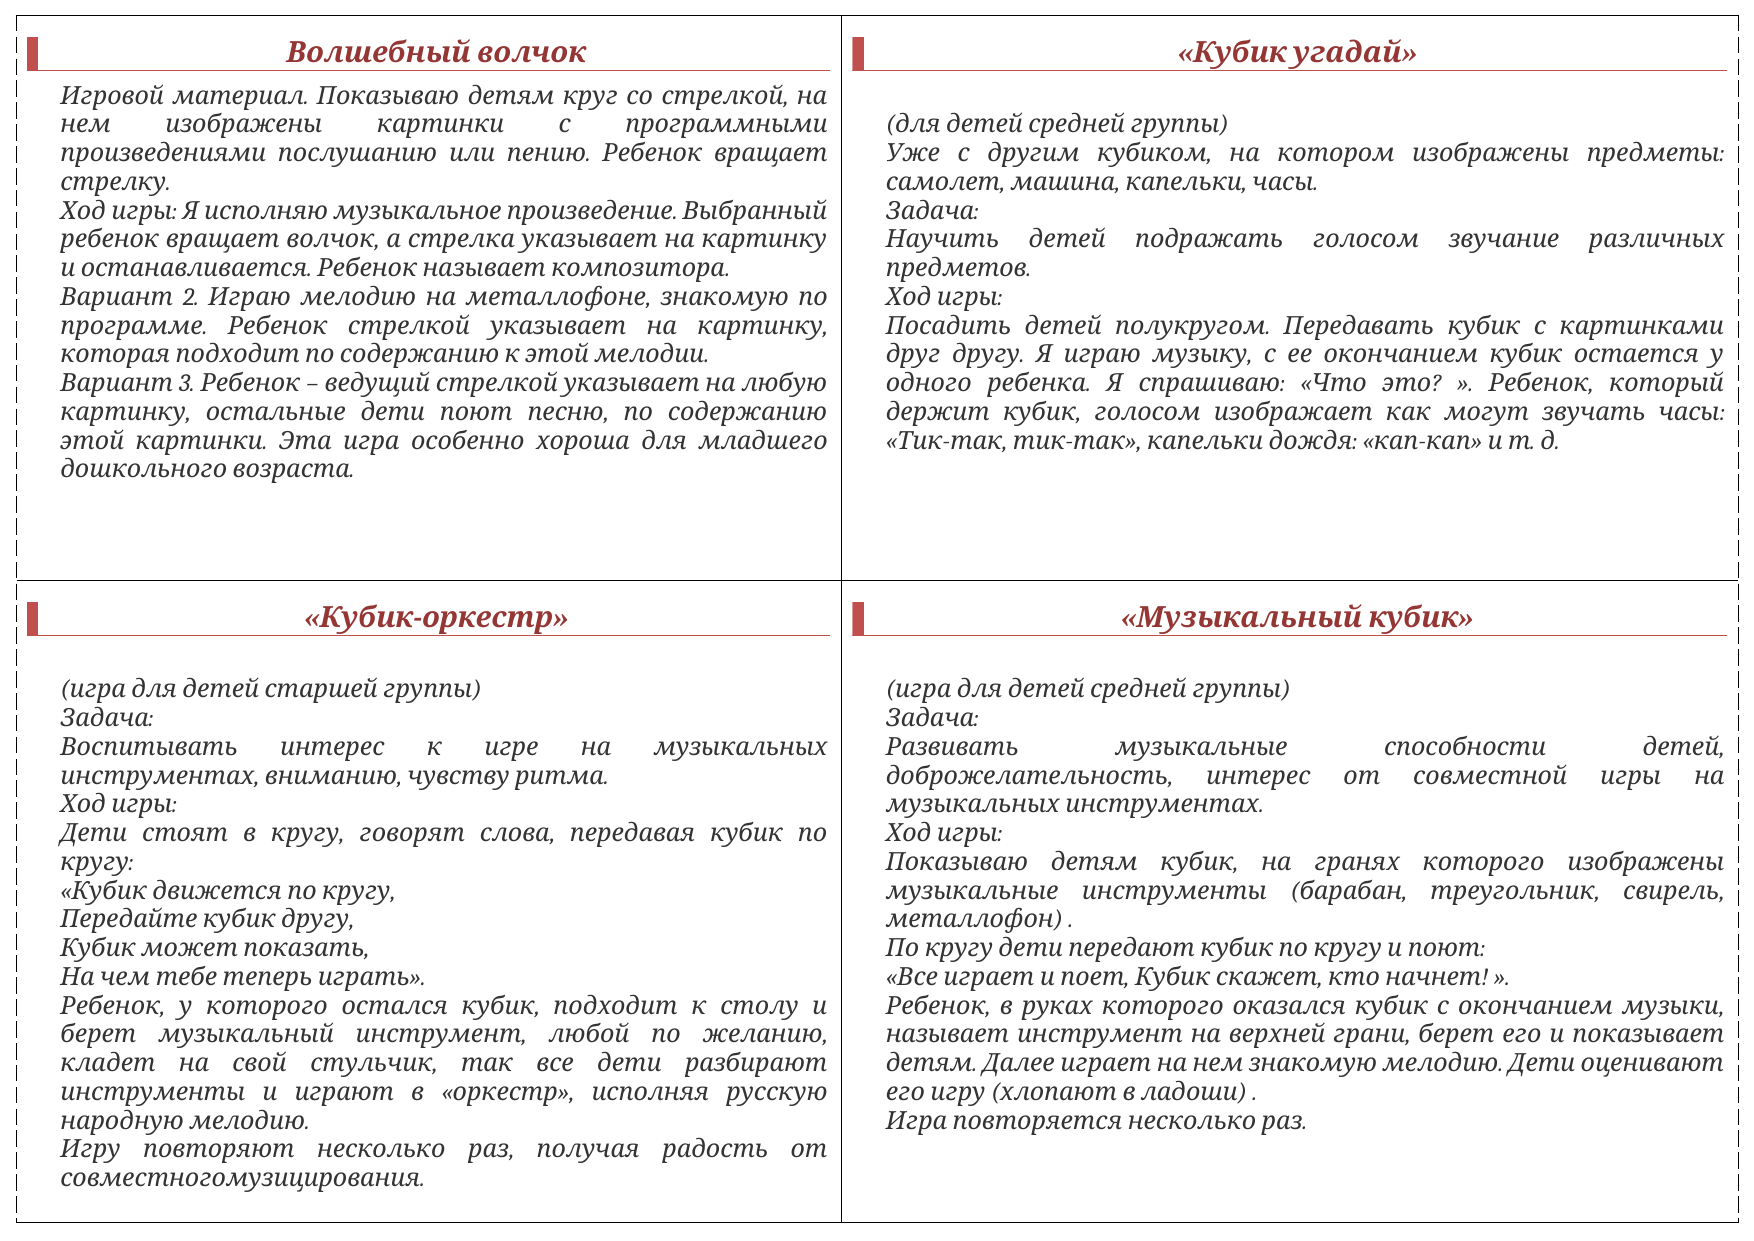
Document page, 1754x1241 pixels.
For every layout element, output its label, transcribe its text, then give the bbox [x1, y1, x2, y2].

table_cell Волшебный волчок Игровой материал. Показываю детям круг со стрелкой, на нем изображены картинки с программными произведениями послушанию или пению. Ребенок вращает стрелку. Ход игры: Я исполняю музыкальное произведение. Выбранный ребенок вращает волчок, а стрелка указывает на картинку и останавливается. Ребенок называет композитора. Вариант 2. Играю мелодию на металлофоне, знакомую по программе. Ребенок стрелкой указывает на картинку, которая подходит по содержанию к этой мелодии. Вариант 3. Ребенок – ведущий стрелкой указывает на любую картинку, остальные дети поют песню, по содержанию этой картинки. Эта игра особенно хороша для младшего дошкольного возраста. [16, 16, 841, 580]
table_cell «Кубик угадай» (для детей средней группы) Уже с другим кубиком, на котором изображены предметы: самолет, машина, капельки, часы. Задача: Научить детей подражать голосом звучание различных предметов. Ход игры: Посадить детей полукругом. Передавать кубик с картинками друг другу. Я играю музыку, с ее окончанием кубик остается у одного ребенка. Я спрашиваю: «Что это? ». Ребенок, который держит кубик, голосом изображает как могут звучать часы: «Тик-так, тик-так», капельки дождя: «кап-кап» и т. д. [842, 16, 1738, 580]
table_cell «Музыкальный кубик» (игра для детей средней группы) Задача: Развивать музыкальные способности детей, доброжелательность, интерес от совместной игры на музыкальных инструментах. Ход игры: Показываю детям кубик, на гранях которого изображены музыкальные инструменты (барабан, треугольник, свирель, металлофон) . По кругу дети передают кубик по кругу и поют: «Все играет и поет, Кубик скажет, кто начнет! ». Ребенок, в руках которого оказался кубик с окончанием музыки, называет инструмент на верхней грани, берет его и показывает детям. Далее играет на нем знакомую мелодию. Дети оценивают его игру (хлопают в ладоши) . Игра повторяется несколько раз. [842, 581, 1738, 1222]
table_cell «Кубик-оркестр» (игра для детей старшей группы) Задача: Воспитывать интерес к игре на музыкальных инструментах, вниманию, чувству ритма. Ход игры: Дети стоят в кругу, говорят слова, передавая кубик по кругу: «Кубик движется по кругу, Передайте кубик другу, Кубик может показать, На чем тебе теперь играть». Ребенок, у которого остался кубик, подходит к столу и берет музыкальный инструмент, любой по желанию, кладет на свой стульчик, так все дети разбирают инструменты и играют в «оркестр», исполняя русскую народную мелодию. Игру повторяют несколько раз, получая радость от совместногомузицирования. [16, 581, 841, 1222]
